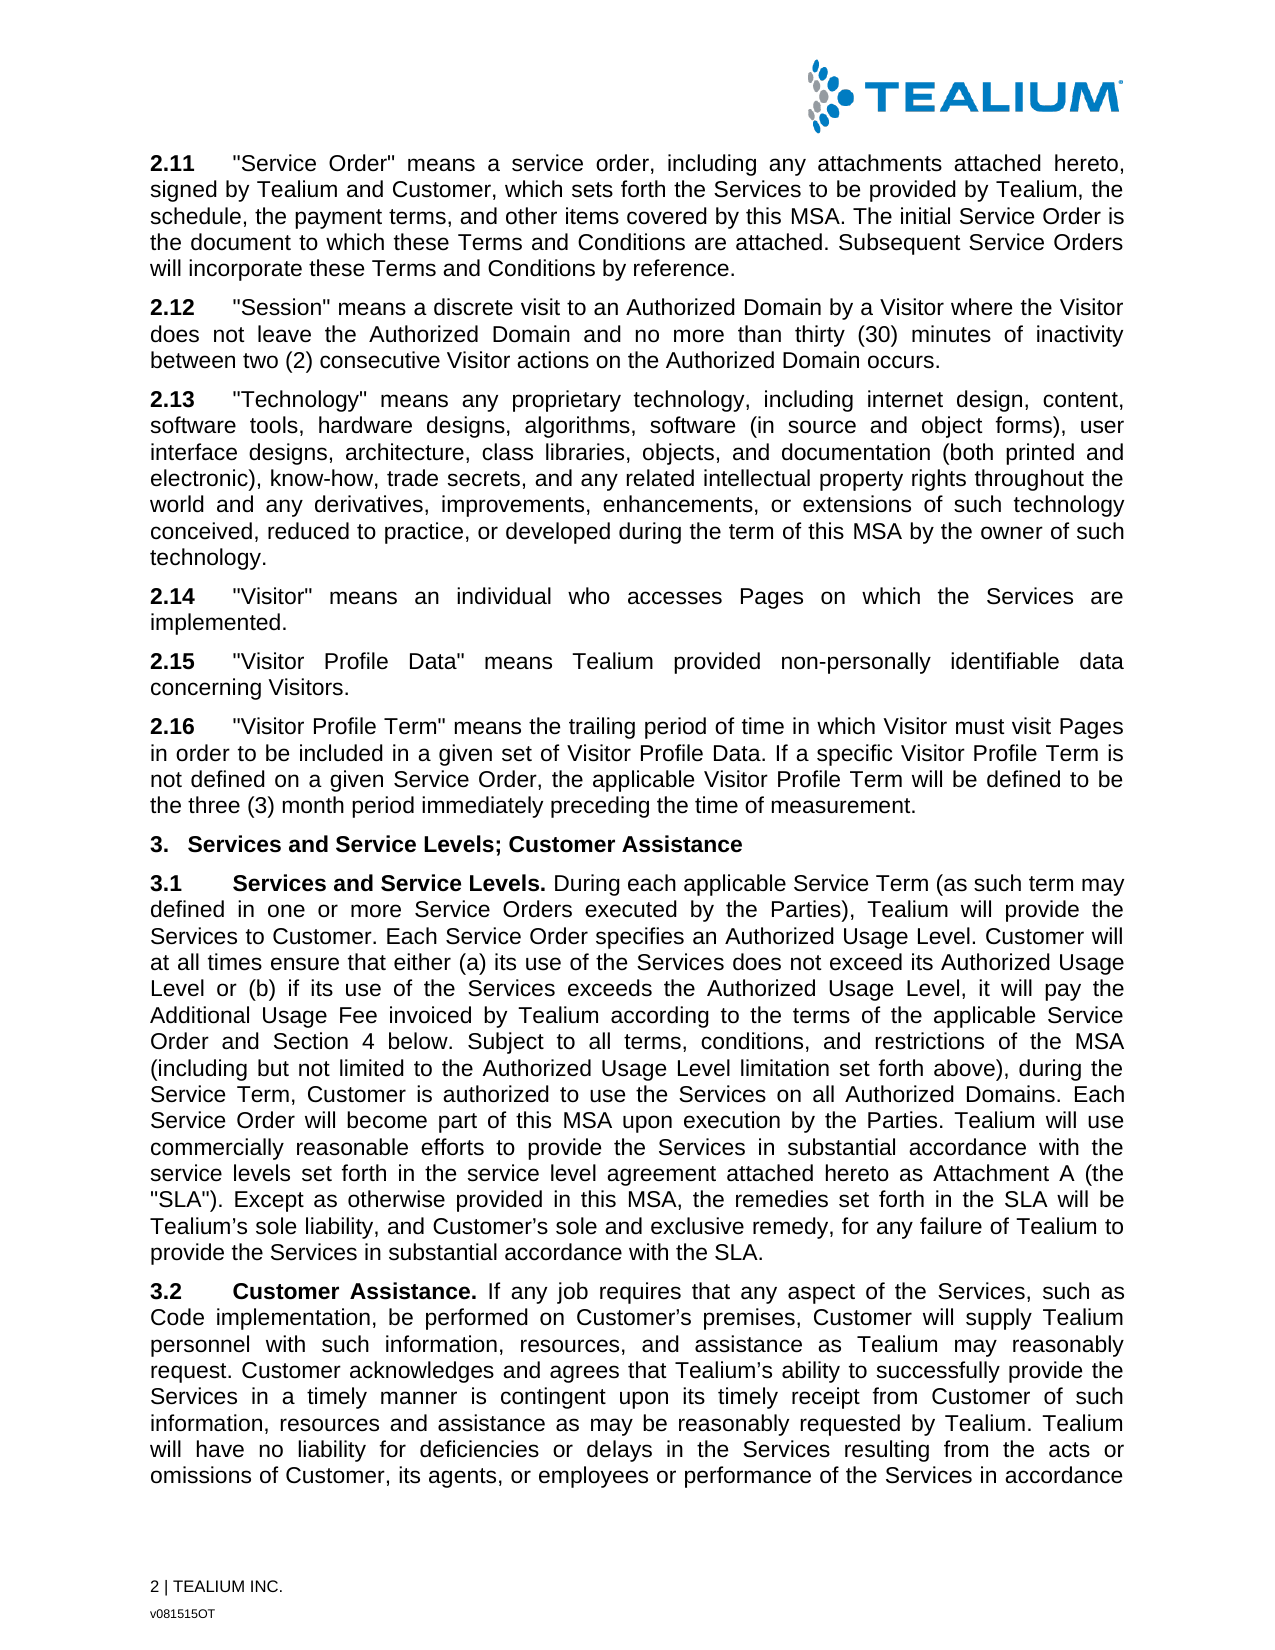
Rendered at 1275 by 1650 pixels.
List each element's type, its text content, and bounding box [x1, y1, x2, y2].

list "Session" means a discrete visit to an Authorized Domain by a Visitor where the Visitor does not leave the Authorized Domain and no more than thirty (30) minutes of inactivity between two (2) consecutive Visitor actions on the Authorized Domain occurs. [150, 359, 1125, 438]
list Services and Service Levels; Customer Assistance [150, 896, 1125, 923]
list "Visitor Profile Data" means Tealium provided non-personally identifiable data concerning Visitors. [150, 713, 1125, 766]
picture [804, 55, 1125, 138]
list "Technology" means any proprietary technology, including internet design, content, software tools, hardware designs, algorithms, software (in source and object forms), user interface designs, architecture, class libraries, objects, and documentation (both printed and electronic), know-how, trade secrets, and any related intellectual property rights throughout the world and any derivatives, improvements, enhancements, or extensions of such technology conceived, reduced to practice, or developed during the term of this MSA by the owner of such technology. [150, 451, 1125, 636]
list "Services" means any and all services, including use of the Code, purchased by Customer and provided by Tealium under this MSA in accordance with the Service Order(s). [150, 150, 1125, 203]
list "Visitor Profile Term" means the trailing period of time in which Visitor must visit Pages in order to be included in a given set of Visitor Profile Data. If a specific Visitor Profile Term is not defined on a given Service Order, the applicable Visitor Profile Term will be defined to be the three (3) month period immediately preceding the time of measurement. [150, 778, 1125, 884]
list "Visitor" means an individual who accesses Pages on which the Services are implemented. [150, 648, 1125, 701]
list Services and Service Levels. During each applicable Service Term (as such term may defined in one or more Service Orders executed by the Parties), Tealium will provide the Services to Customer. Each Service Order specifies an Authorized Usage Level. Customer will at all times ensure that either (a) its use of the Services does not exceed its Authorized Usage Level or (b) if its use of the Services exceeds the Authorized Usage Level, it will pay the Additional Usage Fee invoiced by Tealium according to the terms of the applicable Service Order and Section 4 below. Subject to all terms, conditions, and restrictions of the MSA (including but not limited to the Authorized Usage Level limitation set forth above), during the Service Term, Customer is authorized to use the Services on all Authorized Domains. Each Service Order will become part of this MSA upon execution by the Parties. Tealium will use commercially reasonable efforts to provide the Services in substantial accordance with the service levels set forth in the service level agreement attached hereto as Attachment A (the "SLA"). Except as otherwise provided in this MSA, the remedies set forth in the SLA will be Tealium’s sole liability, and Customer’s sole and exclusive remedy, for any failure of Tealium to provide the Services in substantial accordance with the SLA. [150, 935, 1125, 1331]
list "Service Order" means a service order, including any attachments attached hereto, signed by Tealium and Customer, which sets forth the Services to be provided by Tealium, the schedule, the payment terms, and other items covered by this MSA. The initial Service Order is the document to which these Terms and Conditions are attached. Subsequent Service Orders will incorporate these Terms and Conditions by reference. [150, 215, 1125, 347]
